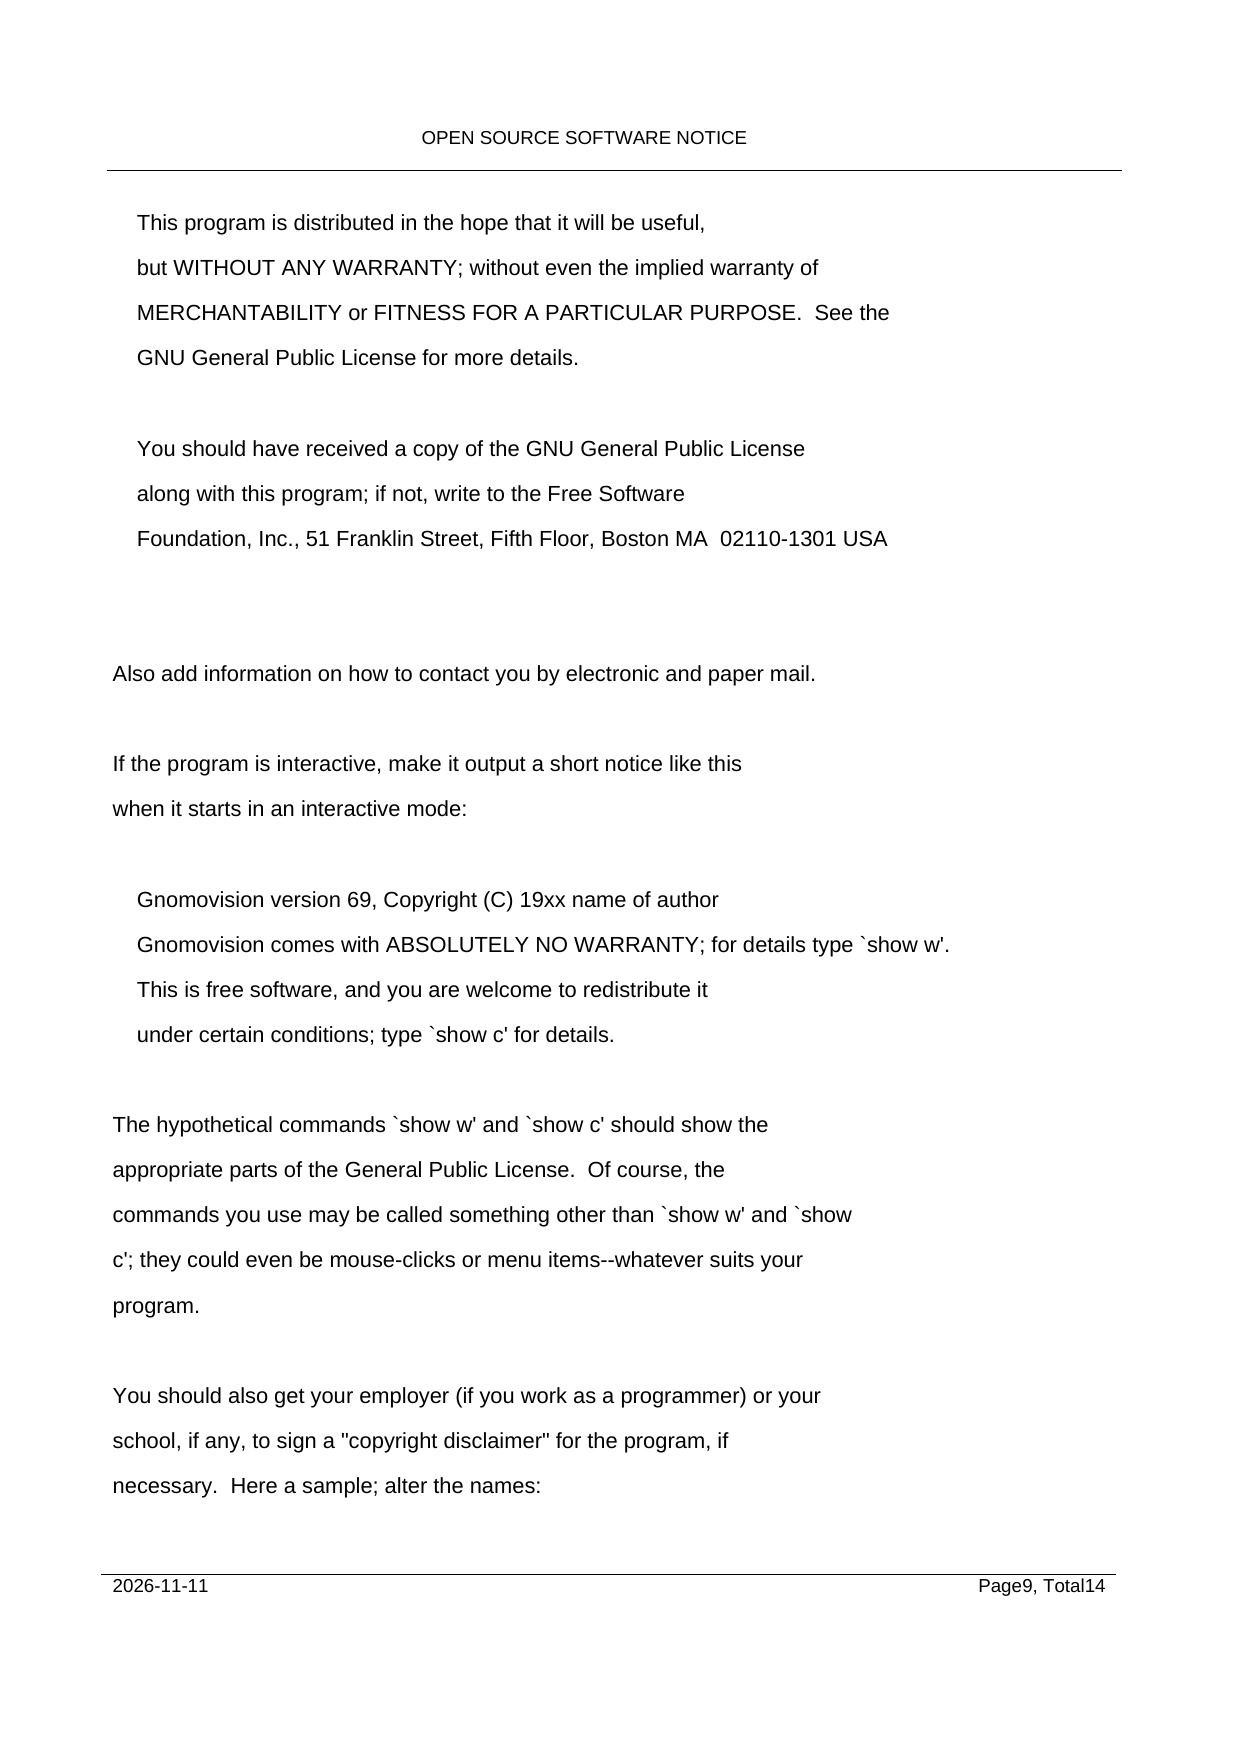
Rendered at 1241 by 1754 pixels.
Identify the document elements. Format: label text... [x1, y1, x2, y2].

text Gnomovision version 69, Copyright (C) 19xx name of author [112, 883, 1128, 915]
text You should have received a copy of the GNU General Public License [112, 432, 1128, 464]
text MERCHANTABILITY or FITNESS FOR A PARTICULAR PURPOSE. See the [112, 297, 1128, 329]
text The hypothetical commands `show w' and `show c' should show the [112, 1108, 1128, 1141]
text but WITHOUT ANY WARRANTY; without even the implied warranty of [112, 251, 1128, 284]
text Gnomovision comes with ABSOLUTELY NO WARRANTY; for details type `show w'. [112, 928, 1128, 961]
text Also add information on how to contact you by electronic and paper mail. [112, 657, 1128, 690]
text Foundation, Inc., 51 Franklin Street, Fifth Floor, Boston MA 02110-1301 USA [112, 522, 1128, 554]
text commands you use may be called something other than `show w' and `show [112, 1199, 1128, 1231]
text program. [112, 1289, 1128, 1321]
text under certain conditions; type `show c' for details. [112, 1018, 1128, 1051]
text This program is distributed in the hope that it will be useful, [112, 206, 1128, 239]
text necessary. Here a sample; alter the names: [112, 1469, 1128, 1502]
text appropriate parts of the General Public License. Of course, the [112, 1153, 1128, 1186]
text school, if any, to sign a "copyright disclaimer" for the program, if [112, 1424, 1128, 1457]
text when it starts in an interactive mode: [112, 793, 1128, 825]
text You should also get your employer (if you work as a programmer) or your [112, 1379, 1128, 1412]
text This is free software, and you are welcome to redistribute it [112, 973, 1128, 1006]
text GNU General Public License for more details. [112, 342, 1128, 374]
text If the program is interactive, make it output a short notice like this [112, 748, 1128, 780]
text c'; they could even be mouse-clicks or menu items--whatever suits your [112, 1244, 1128, 1276]
text along with this program; if not, write to the Free Software [112, 477, 1128, 509]
